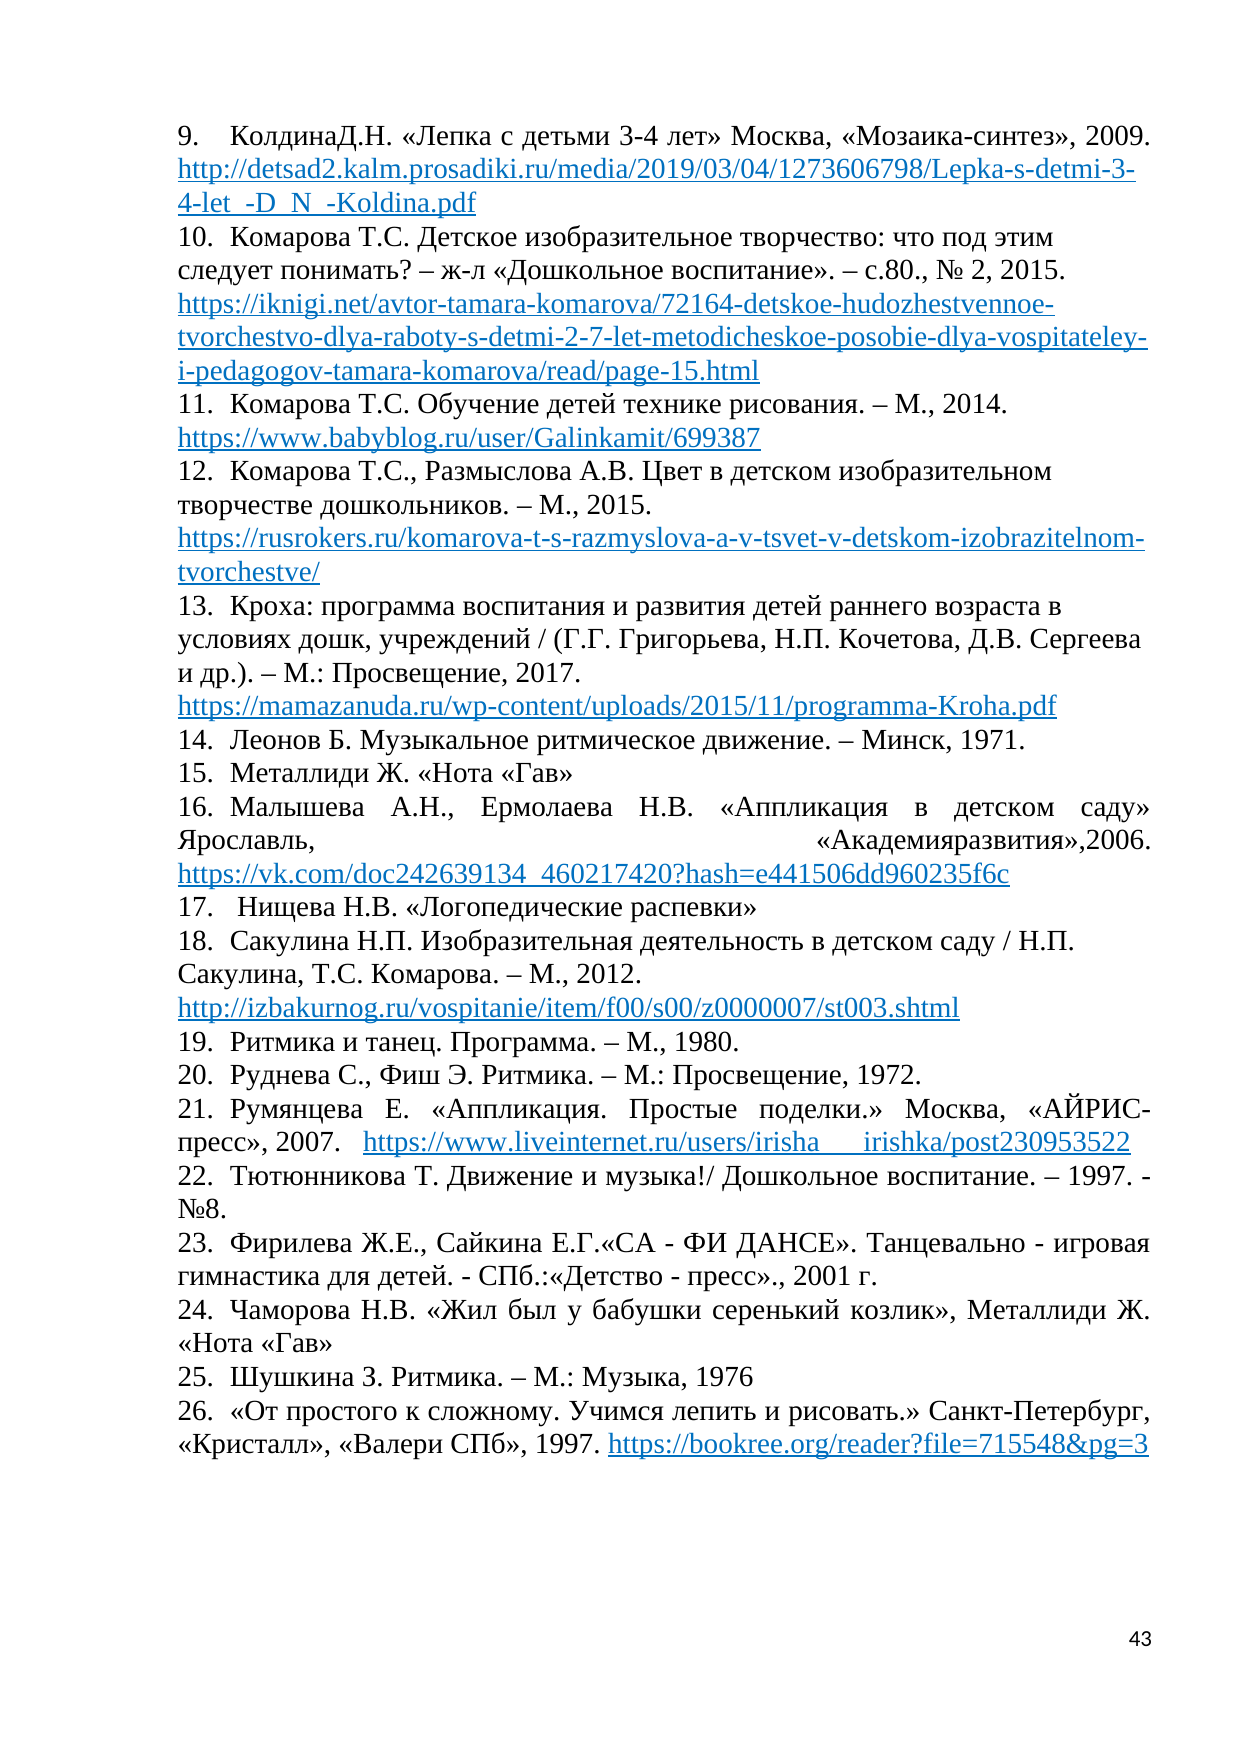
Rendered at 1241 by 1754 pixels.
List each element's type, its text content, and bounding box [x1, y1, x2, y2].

text https://www.babyblog.ru/user/Galinkamit/699387 [177, 420, 1152, 453]
list Чаморова Н.В. «Жил был у бабушки серенький козлик», Металлиди Ж. «Нота «Гав» [177, 1292, 1152, 1359]
list «От простого к сложному. Учимся лепить и рисовать.» Санкт-Петербург, «Кристалл», «Валери СПб», 1997. https://bookree.org/reader?file=715548&pg=3 [177, 1393, 1152, 1460]
text http://izbakurnog.ru/vospitanie/item/f00/s00/z0000007/st003.shtml [177, 990, 1152, 1024]
list Румянцева Е. «Аппликация. Простые поделки.» Москва, «АЙРИС-пресс», 2007. https://www.liveinternet.ru/users/irisha___irishka/post230953522 [177, 1091, 1152, 1158]
list Комарова Т.С. Детское изобразительное творчество: что под этим следует понимать? – ж-л «Дошкольное воспитание». – с.80., № 2, 2015. [177, 219, 1152, 286]
list Нищева Н.В. «Логопедические распевки» [177, 889, 1152, 923]
text https://mamazanuda.ru/wp-content/uploads/2015/11/programma-Kroha.pdf [177, 688, 1152, 722]
list Леонов Б. Музыкальное ритмическое движение. – Минск, 1971. [177, 722, 1152, 755]
list Комарова Т.С., Размыслова А.В. Цвет в детском изобразительном творчестве дошкольников. – М., 2015. [177, 453, 1152, 521]
list Металлиди Ж. «Нота «Гав» [177, 755, 1152, 789]
list Тютюнникова Т. Движение и музыка!/ Дошкольное воспитание. – 1997. - №8. [177, 1158, 1152, 1225]
text https://iknigi.net/avtor-tamara-komarova/72164-detskoe-hudozhestvennoe-tvorchestvo-dlya-raboty-s-detmi-2-7-let-metodicheskoe-posobie-dlya-vospitateley-i-pedagogov-tamara-komarova/read/page-15.html [177, 286, 1152, 386]
list Комарова Т.С. Обучение детей технике рисования. – М., 2014. [177, 386, 1152, 420]
list Малышева А.Н., Ермолаева Н.В. «Аппликация в детском саду» Ярославль, «Академияразвития»,2006. https://vk.com/doc242639134_460217420?hash=e441506dd960235f6c [177, 789, 1152, 889]
list КолдинаД.Н. «Лепка с детьми 3-4 лет» Москва, «Мозаика-синтез», 2009. http://detsad2.kalm.prosadiki.ru/media/2019/03/04/1273606798/Lepka-s-detmi-3-4-let_-D_N_-Koldina.pdf [177, 118, 1152, 219]
list Кроха: программа воспитания и развития детей раннего возраста в условиях дошк, учреждений / (Г.Г. Григорьева, Н.П. Кочетова, Д.В. Сергеева и др.). – М.: Просвещение, 2017. [177, 588, 1152, 688]
list Руднева С., Фиш Э. Ритмика. – М.: Просвещение, 1972. [177, 1057, 1152, 1091]
list Фирилева Ж.Е., Сайкина Е.Г.«СА - ФИ ДАНСЕ». Танцевально - игровая гимнастика для детей. - СПб.:«Детство - пресс»., 2001 г. [177, 1225, 1152, 1292]
list Шушкина З. Ритмика. – М.: Музыка, 1976 [177, 1359, 1152, 1393]
text https://rusrokers.ru/komarova-t-s-razmyslova-a-v-tsvet-v-detskom-izobrazitelnom-tvorchestve/ [177, 521, 1152, 588]
list Ритмика и танец. Программа. – М., 1980. [177, 1024, 1152, 1057]
list Сакулина Н.П. Изобразительная деятельность в детском саду / Н.П. Сакулина, Т.С. Комарова. – М., 2012. [177, 923, 1152, 990]
